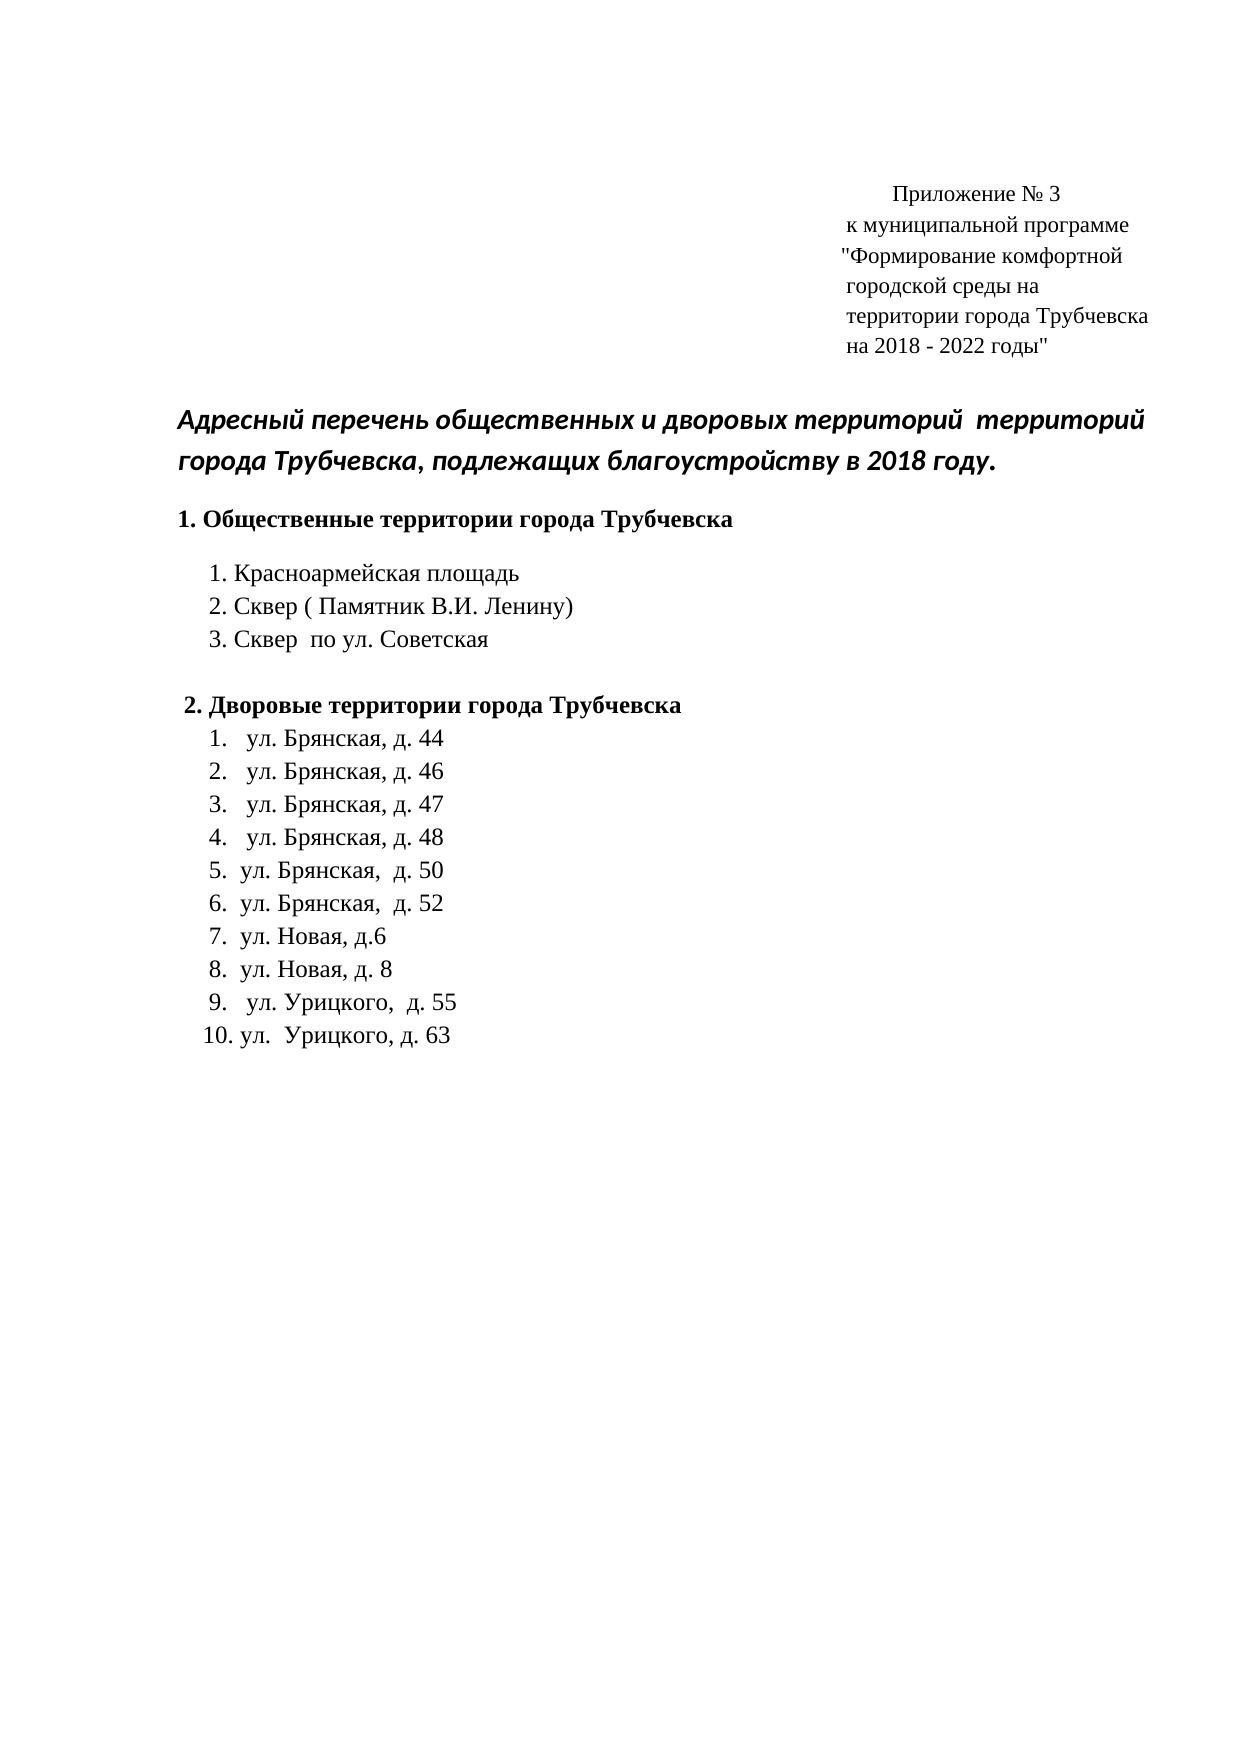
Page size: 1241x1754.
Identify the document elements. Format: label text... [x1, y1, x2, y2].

text 7. ул. Новая, д.6 [177, 921, 1152, 950]
text 10. ул. Урицкого, д. 63 [177, 1020, 1152, 1049]
text 3. Сквер по ул. Советская [177, 624, 1152, 652]
text 8. ул. Новая, д. 8 [177, 954, 1152, 983]
text 2. ул. Брянская, д. 46 [177, 756, 1152, 784]
text Приложение № 3 [177, 180, 1152, 206]
text 1. Красноармейская площадь 2. Сквер ( Памятник В.И. Ленину) [177, 558, 1152, 619]
text 4. ул. Брянская, д. 48 [177, 822, 1152, 851]
text 1. Общественные территории города Трубчевска [177, 504, 1152, 533]
text 6. ул. Брянская, д. 52 [177, 888, 1152, 917]
text "Формирование комфортной [177, 242, 1152, 268]
text территории города Трубчевска [177, 302, 1152, 328]
text 3. ул. Брянская, д. 47 [177, 789, 1152, 818]
text 9. ул. Урицкого, д. 55 [177, 987, 1152, 1016]
text на 2018 - 2022 годы" [177, 332, 1152, 359]
text Адресный перечень общественных и дворовых территорий территорий города Трубчевска, подлежащих благоустройству в 2018 году. [177, 401, 1152, 478]
text к муниципальной программе [177, 212, 1152, 238]
text 2. Дворовые территории города Трубчевска 1. ул. Брянская, д. 44 [177, 690, 1152, 752]
text 5. ул. Брянская, д. 50 [177, 855, 1152, 884]
text городской среды на [177, 272, 1152, 298]
